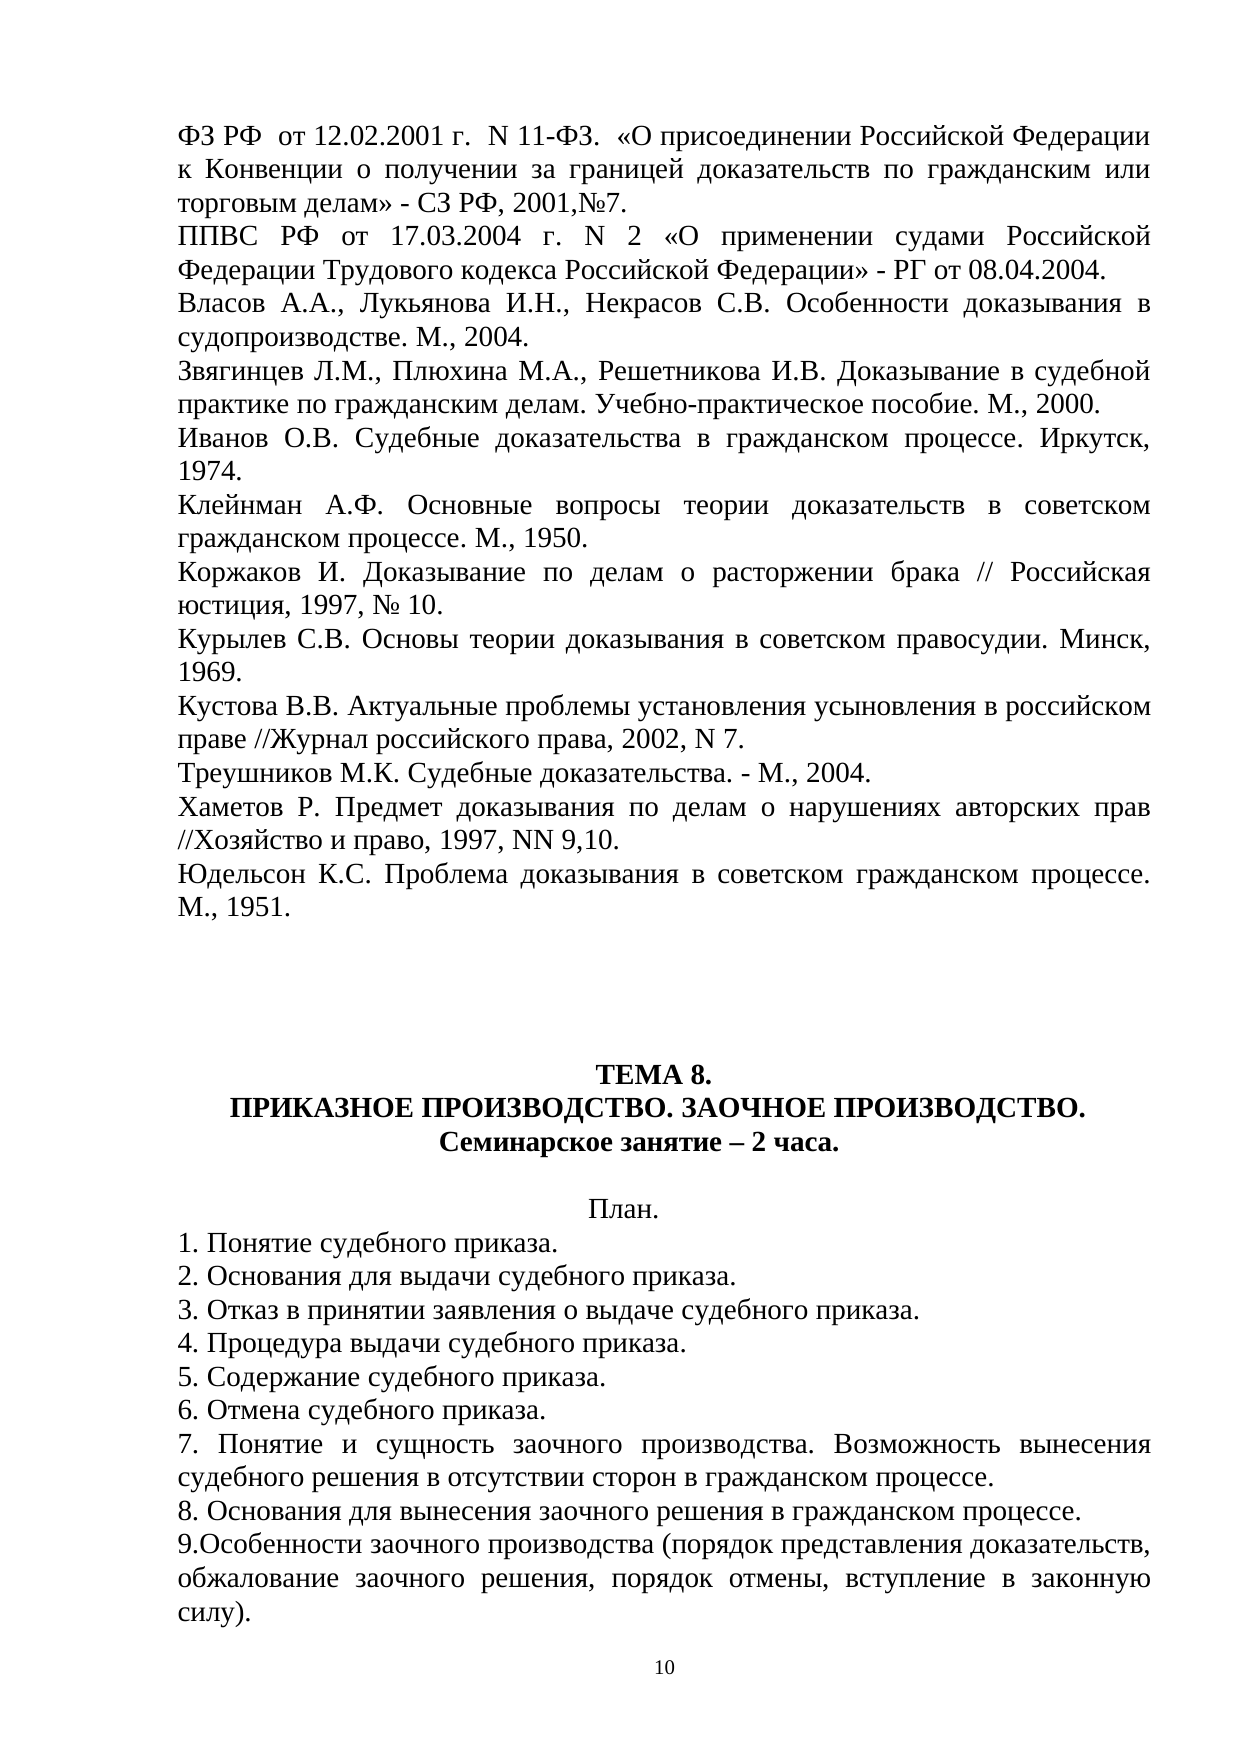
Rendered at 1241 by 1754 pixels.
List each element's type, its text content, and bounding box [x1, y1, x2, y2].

list 1. Понятие судебного приказа. [177, 1225, 1152, 1258]
list План. [177, 1191, 1152, 1225]
text ФЗ РФ от 12.02.2001 г. N 11-ФЗ. «О присоединении Российской Федерации к Конвенции о получении за границей доказательств по гражданским или торговым делам» - СЗ РФ, 2001,№7. [177, 118, 1152, 219]
text Власов А.А., Лукьянова И.Н., Некрасов С.В. Особенности доказывания в судопроизводстве. М., 2004. [177, 286, 1152, 353]
list 3. Отказ в принятии заявления о выдаче судебного приказа. [177, 1292, 1152, 1326]
list Юдельсон К.С. Проблема доказывания в советском гражданском процессе. М., 1951. [177, 856, 1152, 923]
list Коржаков И. Доказывание по делам о расторжении брака // Российская юстиция, 1997, № 10. [177, 554, 1152, 621]
list Курылев С.В. Основы теории доказывания в советском правосудии. Минск, 1969. [177, 621, 1152, 688]
list Иванов О.В. Судебные доказательства в гражданском процессе. Иркутск, 1974. [177, 420, 1152, 487]
list 4. Процедура выдачи судебного приказа. [177, 1326, 1152, 1359]
list Семинарское занятие – 2 часа. [177, 1124, 1152, 1158]
text 9.Особенности заочного производства (порядок представления доказательств, обжалование заочного решения, порядок отмены, вступление в законную силу). [177, 1527, 1152, 1627]
text 7. Понятие и сущность заочного производства. Возможность вынесения судебного решения в отсутствии сторон в гражданском процессе. [177, 1426, 1152, 1493]
list Звягинцев Л.М., Плюхина М.А., Решетникова И.В. Доказывание в судебной практике по гражданским делам. Учебно-практическое пособие. М., 2000. [177, 353, 1152, 420]
list ТЕМА 8. [177, 1057, 1152, 1091]
list 6. Отмена судебного приказа. [177, 1393, 1152, 1426]
text ППВС РФ от 17.03.2004 г. N 2 «О применении судами Российской Федерации Трудового кодекса Российской Федерации» - РГ от 08.04.2004. [177, 219, 1152, 286]
list 5. Содержание судебного приказа. [177, 1359, 1152, 1393]
list Треушников М.К. Судебные доказательства. - М., 2004. [177, 755, 1152, 789]
list ПРИКАЗНОЕ ПРОИЗВОДСТВО. ЗАОЧНОЕ ПРОИЗВОДСТВО. [177, 1091, 1152, 1124]
text Кустова В.В. Актуальные проблемы установления усыновления в российском праве //Журнал российского права, 2002, N 7. [177, 688, 1152, 755]
list 2. Основания для выдачи судебного приказа. [177, 1258, 1152, 1292]
text Хаметов Р. Предмет доказывания по делам о нарушениях авторских прав //Хозяйство и право, 1997, NN 9,10. [177, 789, 1152, 856]
text 8. Основания для вынесения заочного решения в гражданском процессе. [177, 1493, 1152, 1527]
list Клейнман А.Ф. Основные вопросы теории доказательств в советском гражданском процессе. М., 1950. [177, 487, 1152, 554]
